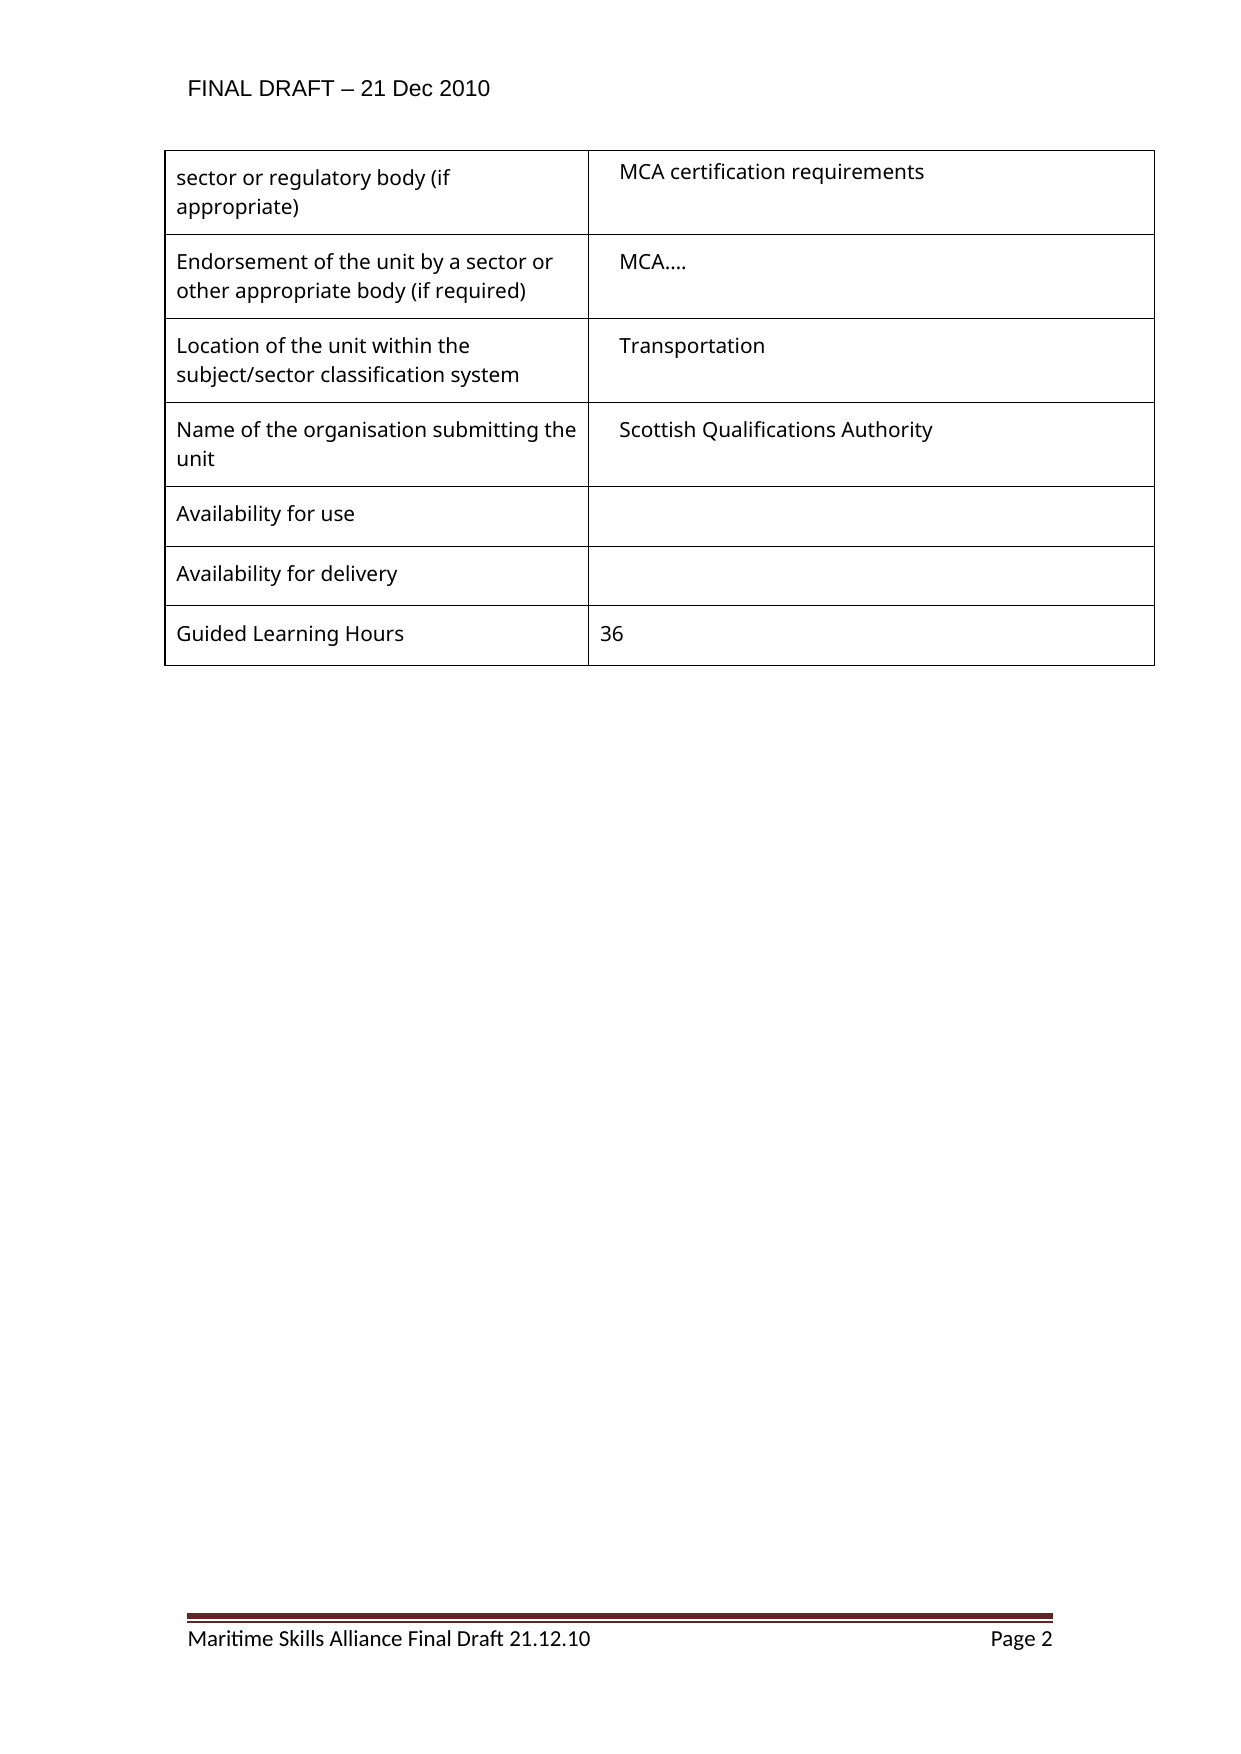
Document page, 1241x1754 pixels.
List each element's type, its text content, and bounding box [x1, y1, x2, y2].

table_cell Guided Learning Hours [166, 606, 588, 665]
table_cell Location of the unit within the subject/sector classification system [166, 319, 588, 402]
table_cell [166, 151, 588, 234]
table_cell 36 [589, 606, 1154, 665]
table_cell Availability for use [166, 487, 588, 546]
table_cell [589, 547, 1154, 605]
table_cell Endorsement of the unit by a sector or other appropriate body (if required) [166, 235, 588, 318]
table_cell [589, 487, 1154, 546]
table_cell Scottish Qualifications Authority [589, 403, 1154, 486]
table_cell Name of the organisation submitting the unit [166, 403, 588, 486]
table_cell Availability for delivery [166, 547, 588, 605]
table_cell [589, 151, 1154, 234]
table_cell MCA…. [589, 235, 1154, 318]
table_cell Transportation [589, 319, 1154, 402]
